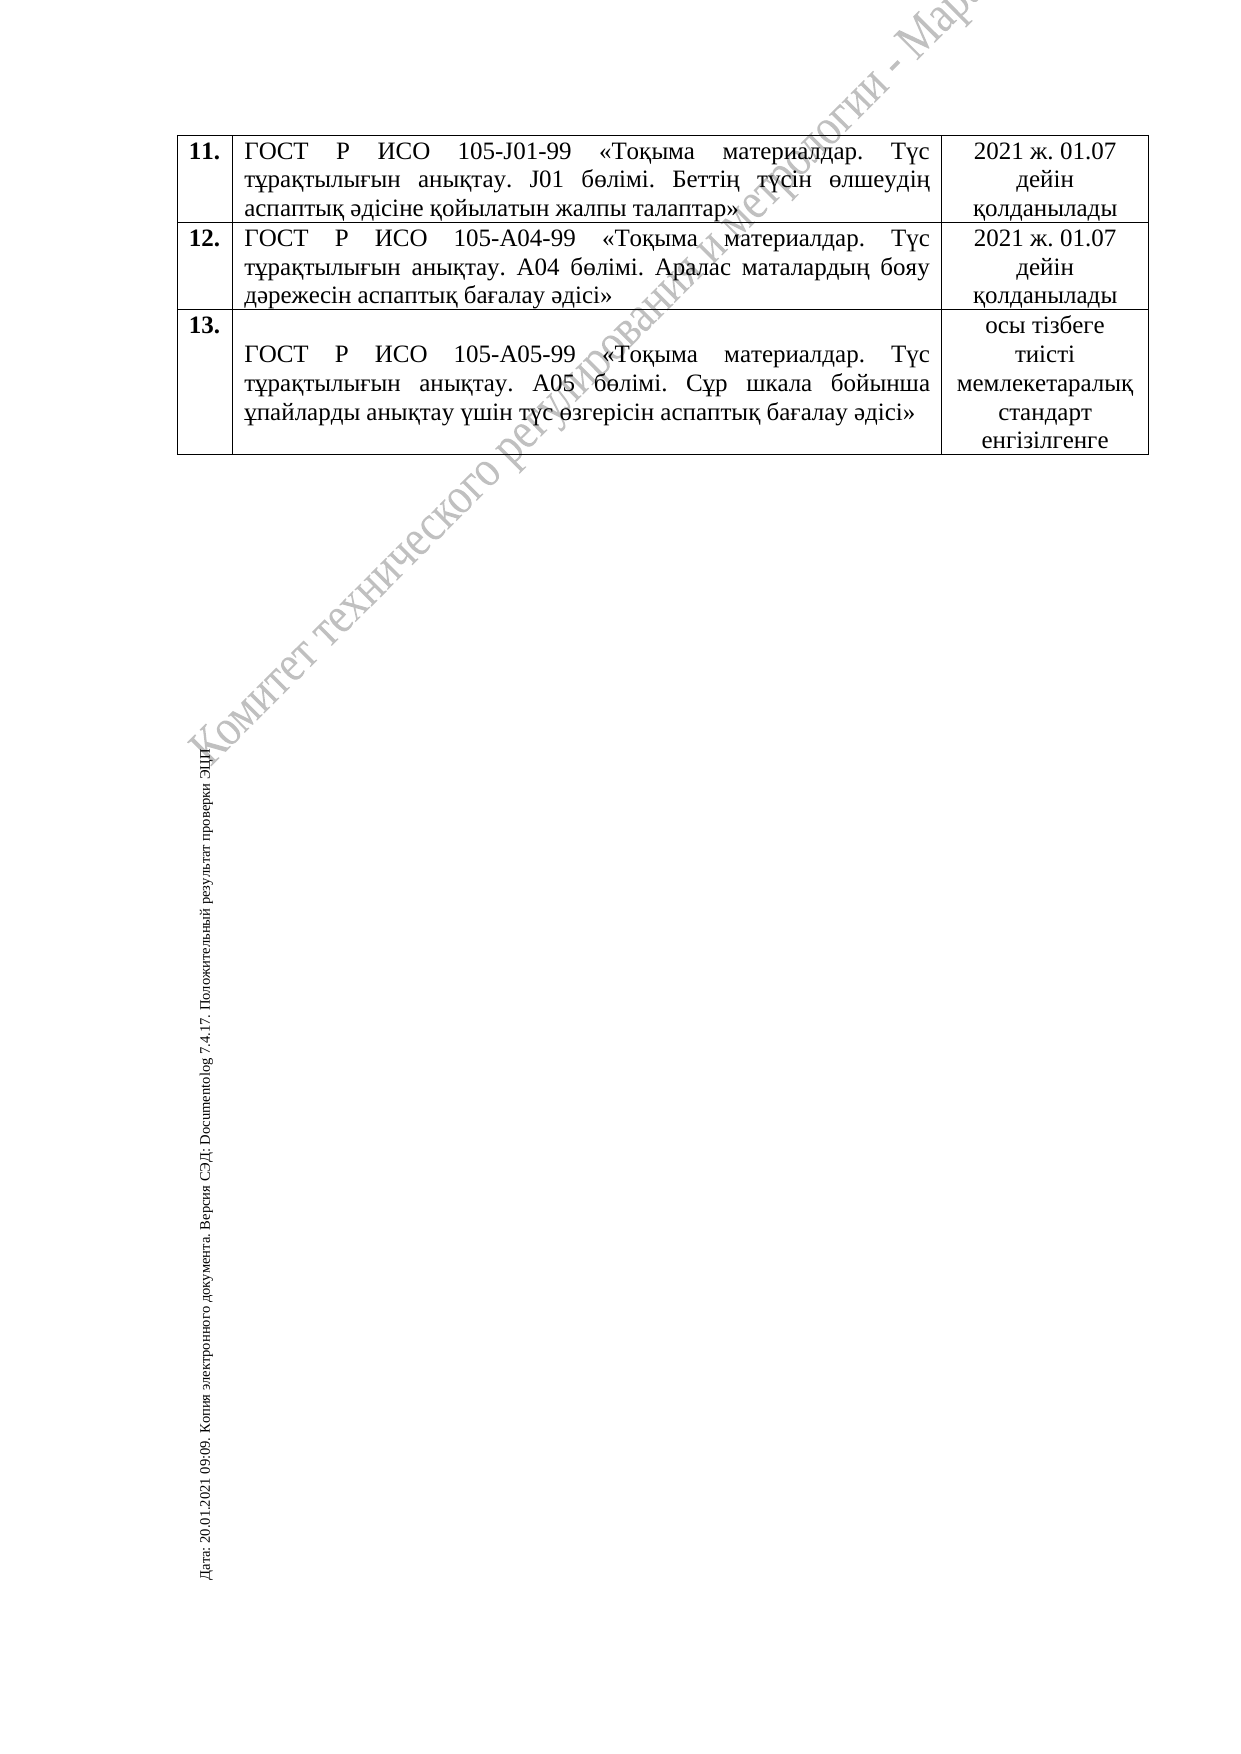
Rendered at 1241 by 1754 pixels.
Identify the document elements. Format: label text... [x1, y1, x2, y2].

table_cell осы тізбеге тиісті мемлекетаралық стандарт енгізілгенге дейін қолданылады [942, 310, 1148, 454]
table_cell ГОСТ Р ИСО 105-J01-99 «Тоқыма материалдар. Түс тұрақтылығын анықтау. J01 бөлімі. Беттің түсін өлшеудің аспаптық әдісіне қойылатын жалпы талаптар» [233, 136, 941, 222]
table_cell ГОСТ Р ИСО 105-А04-99 «Тоқыма материалдар. Түс тұрақтылығын анықтау. А04 бөлімі. Аралас маталардың бояу дәрежесін аспаптық бағалау әдісі» [233, 223, 941, 309]
table_cell [178, 223, 232, 309]
table_cell 2021 ж. 01.07 дейін қолданылады [942, 223, 1148, 309]
table_cell [178, 136, 232, 222]
table_cell ГОСТ Р ИСО 105-А05-99 «Тоқыма материалдар. Түс тұрақтылығын анықтау. А05 бөлімі. Сұр шкала бойынша ұпайларды анықтау үшін түс өзгерісін аспаптық бағалау әдісі» [233, 310, 941, 454]
table_cell [178, 310, 232, 454]
table_cell 2021 ж. 01.07 дейін қолданылады [942, 136, 1148, 222]
